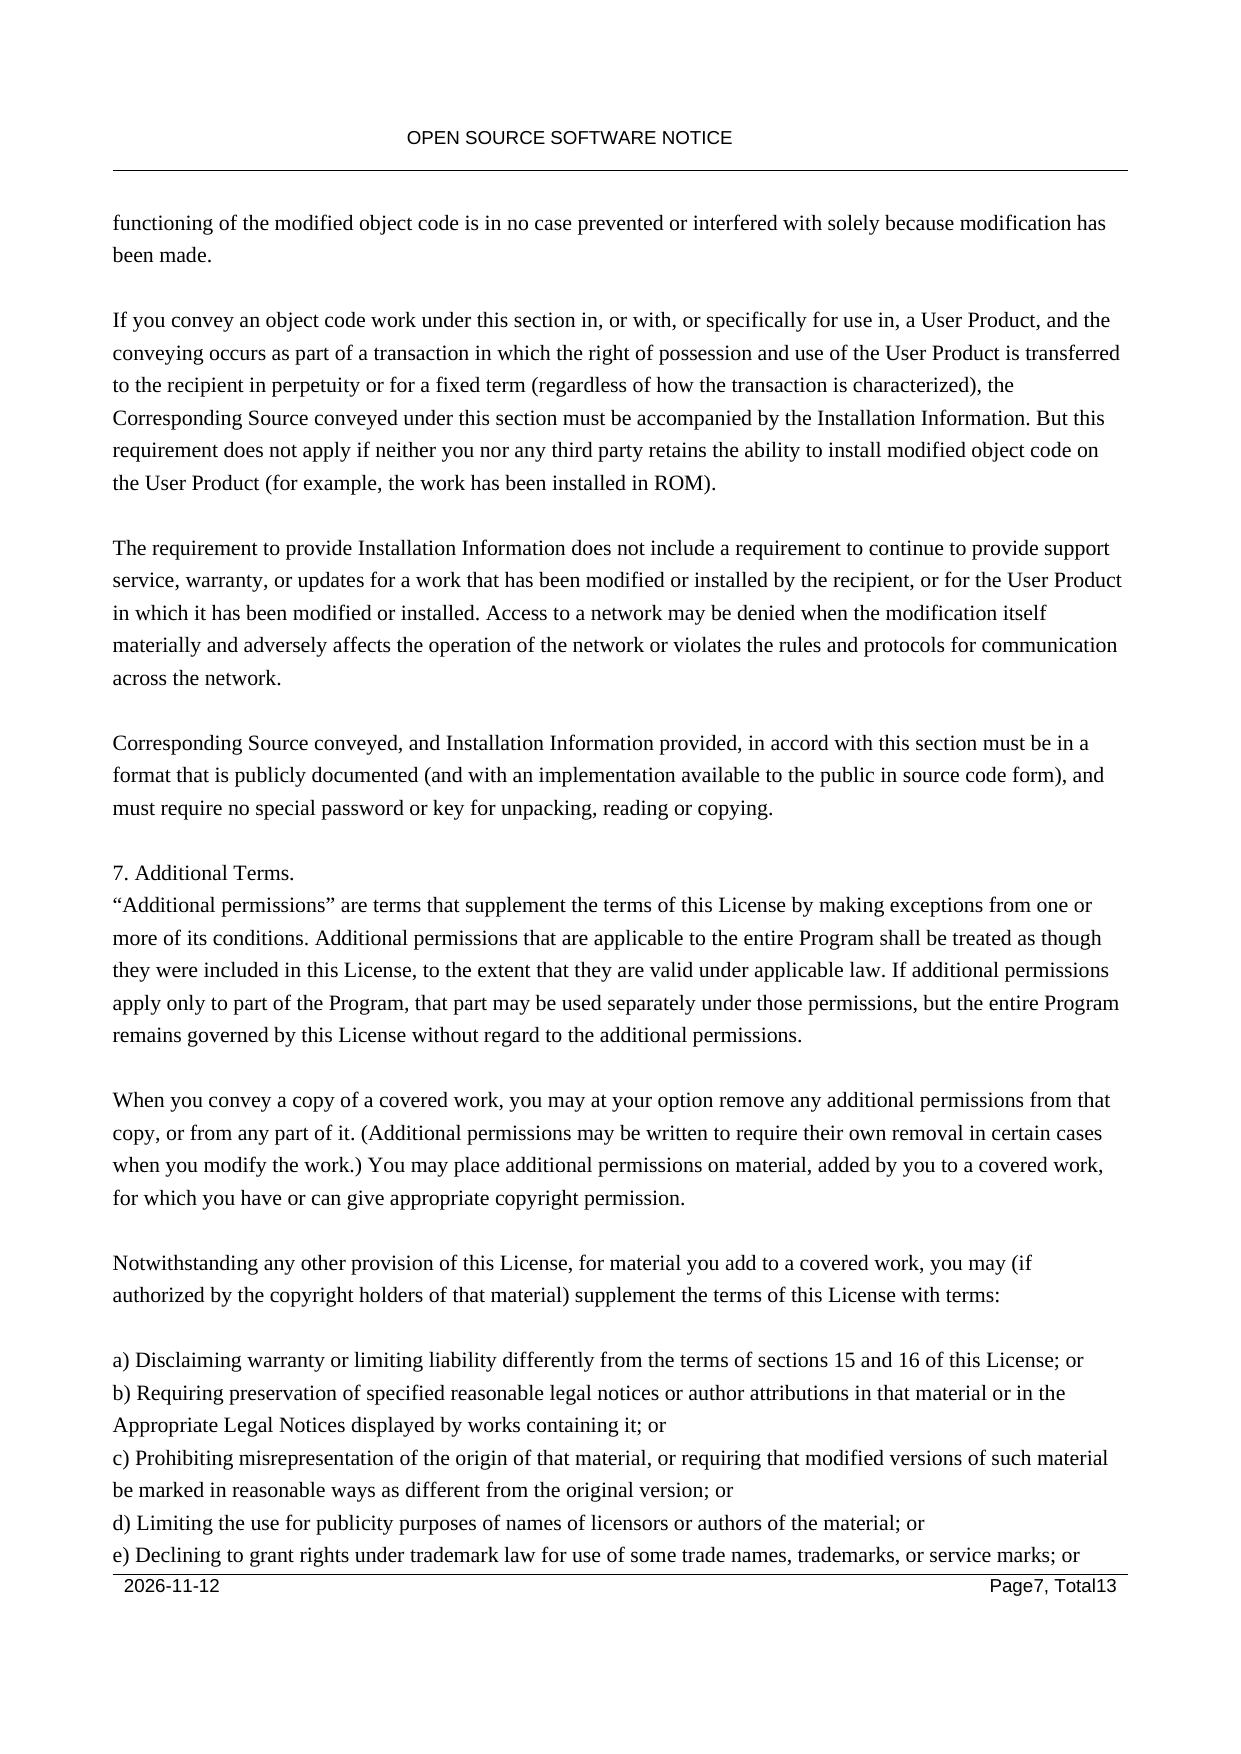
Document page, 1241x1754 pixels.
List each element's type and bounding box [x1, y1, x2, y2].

text [112, 206, 1128, 1571]
